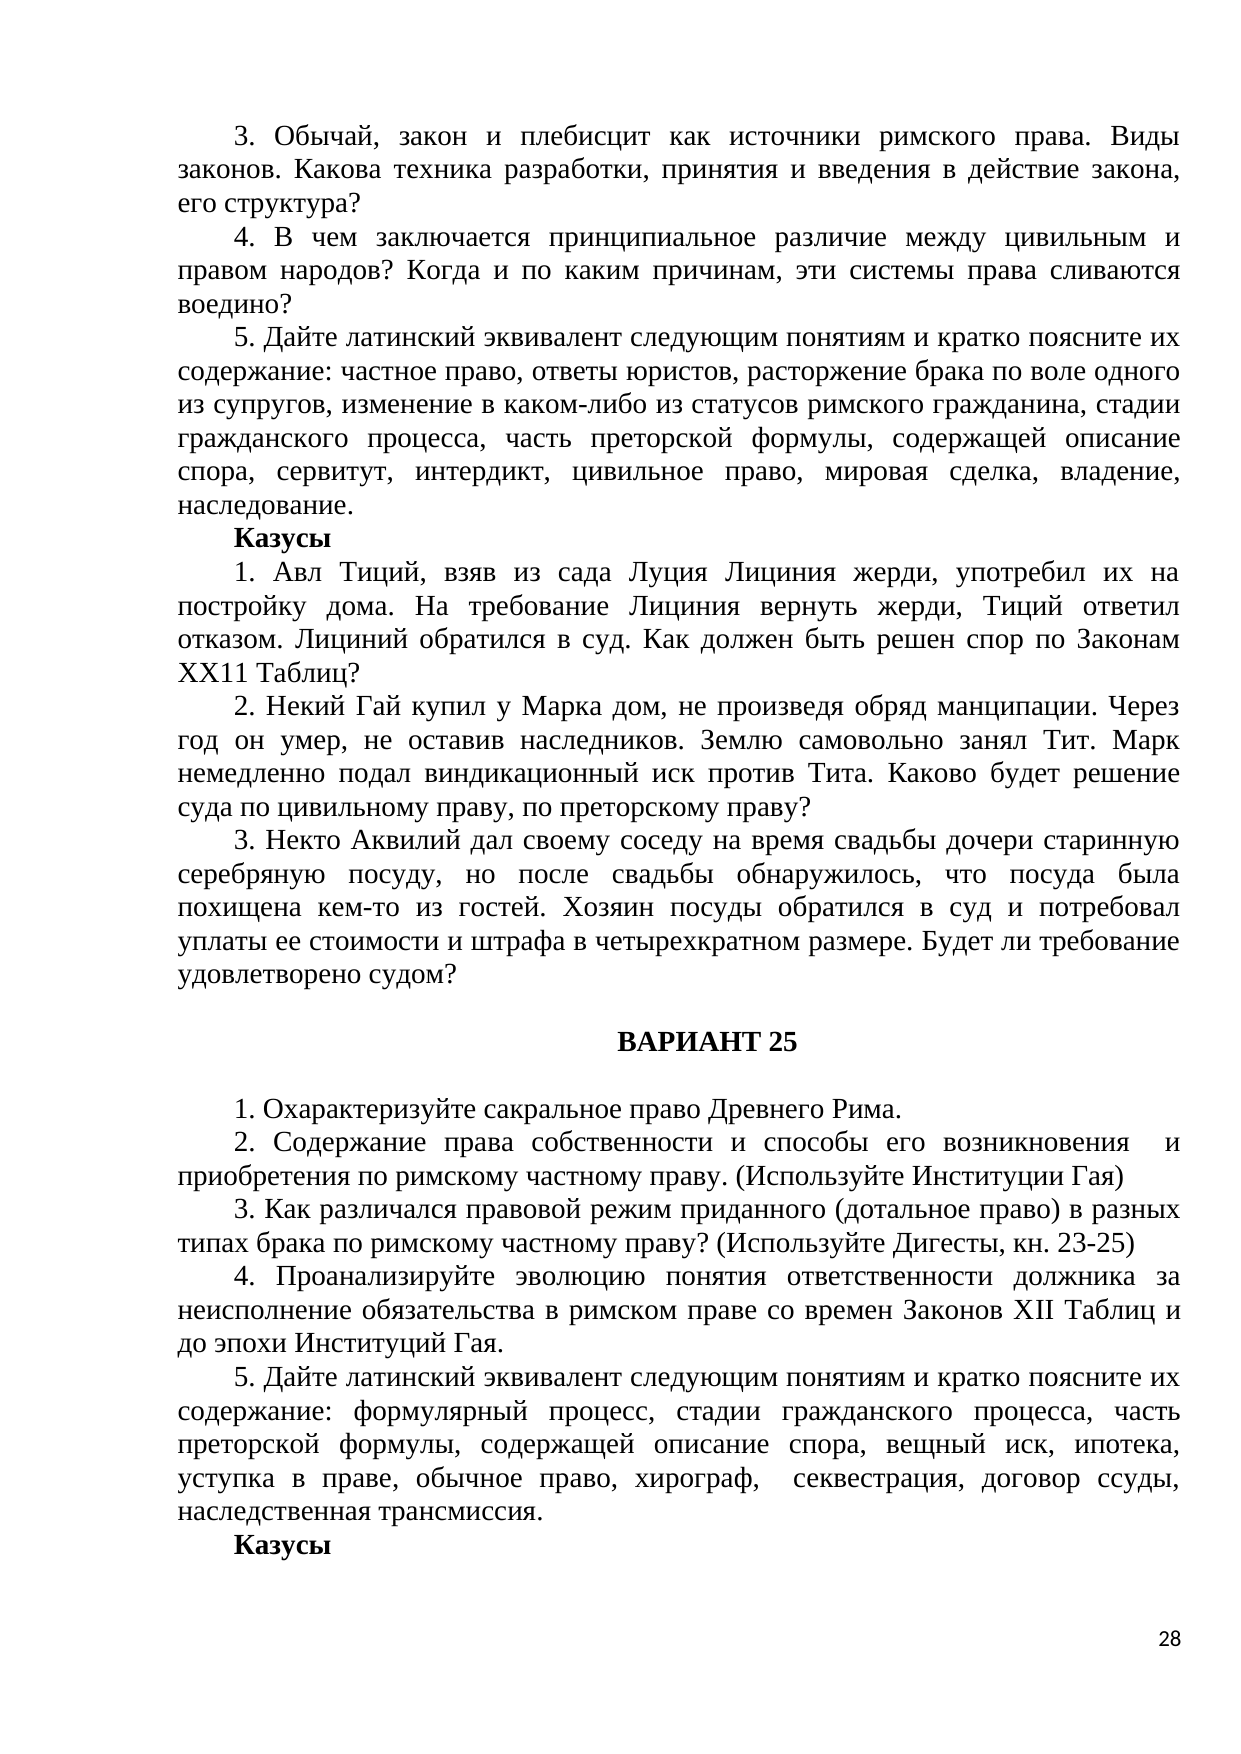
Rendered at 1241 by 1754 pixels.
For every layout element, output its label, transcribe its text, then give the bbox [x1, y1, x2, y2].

text 4. В чем заключается принципиальное различие между цивильным и правом народов? Когда и по каким причинам, эти системы права сливаются воедино? [177, 219, 1181, 319]
text Казусы [177, 521, 1181, 554]
text 5. Дайте латинский эквивалент следующим понятиям и кратко поясните их содержание: частное право, ответы юристов, расторжение брака по воле одного из супругов, изменение в каком-либо из статусов римского гражданина, стадии гражданского процесса, часть преторской формулы, содержащей описание спора, сервитут, интердикт, цивильное право, мировая сделка, владение, наследование. [177, 319, 1181, 521]
text Казусы [177, 1527, 1181, 1560]
text 1. Охарактеризуйте сакральное право Древнего Рима. [177, 1091, 1181, 1124]
text 2. Содержание права собственности и способы его возникновения и приобретения по римскому частному праву. (Используйте Институции Гая) [177, 1124, 1181, 1191]
text 3. Как различался правовой режим приданного (дотальное право) в разных типах брака по римскому частному праву? (Используйте Дигесты, кн. 23-25) [177, 1191, 1181, 1258]
text 5. Дайте латинский эквивалент следующим понятиям и кратко поясните их содержание: формулярный процесс, стадии гражданского процесса, часть преторской формулы, содержащей описание спора, вещный иск, ипотека, уступка в праве, обычное право, хирограф, секвестрация, договор ссуды, наследственная трансмиссия. [177, 1359, 1181, 1527]
text ВАРИАНТ 25 [177, 1024, 1181, 1057]
text 2. Некий Гай купил у Марка дом, не произведя обряд манципации. Через год он умер, не оставив наследников. Землю самовольно занял Тит. Марк немедленно подал виндикационный иск против Тита. Каково будет решение суда по цивильному праву, по преторскому праву? [177, 688, 1181, 822]
text 3. Обычай, закон и плебисцит как источники римского права. Виды законов. Какова техника разработки, принятия и введения в действие закона, его структура? [177, 118, 1181, 219]
text 4. Проанализируйте эволюцию понятия ответственности должника за неисполнение обязательства в римском праве со времен Законов ХII Таблиц и до эпохи Институций Гая. [177, 1258, 1181, 1359]
text 3. Некто Аквилий дал своему соседу на время свадьбы дочери старинную серебряную посуду, но после свадьбы обнаружилось, что посуда была похищена кем-то из гостей. Хозяин посуды обратился в суд и потребовал уплаты ее стоимости и штрафа в четырехкратном размере. Будет ли требование удовлетворено судом? [177, 822, 1181, 990]
text 1. Авл Тиций, взяв из сада Луция Лициния жерди, употребил их на постройку дома. На требование Лициния вернуть жерди, Тиций ответил отказом. Лициний обратился в суд. Как должен быть решен спор по Законам ХХ11 Таблиц? [177, 554, 1181, 688]
